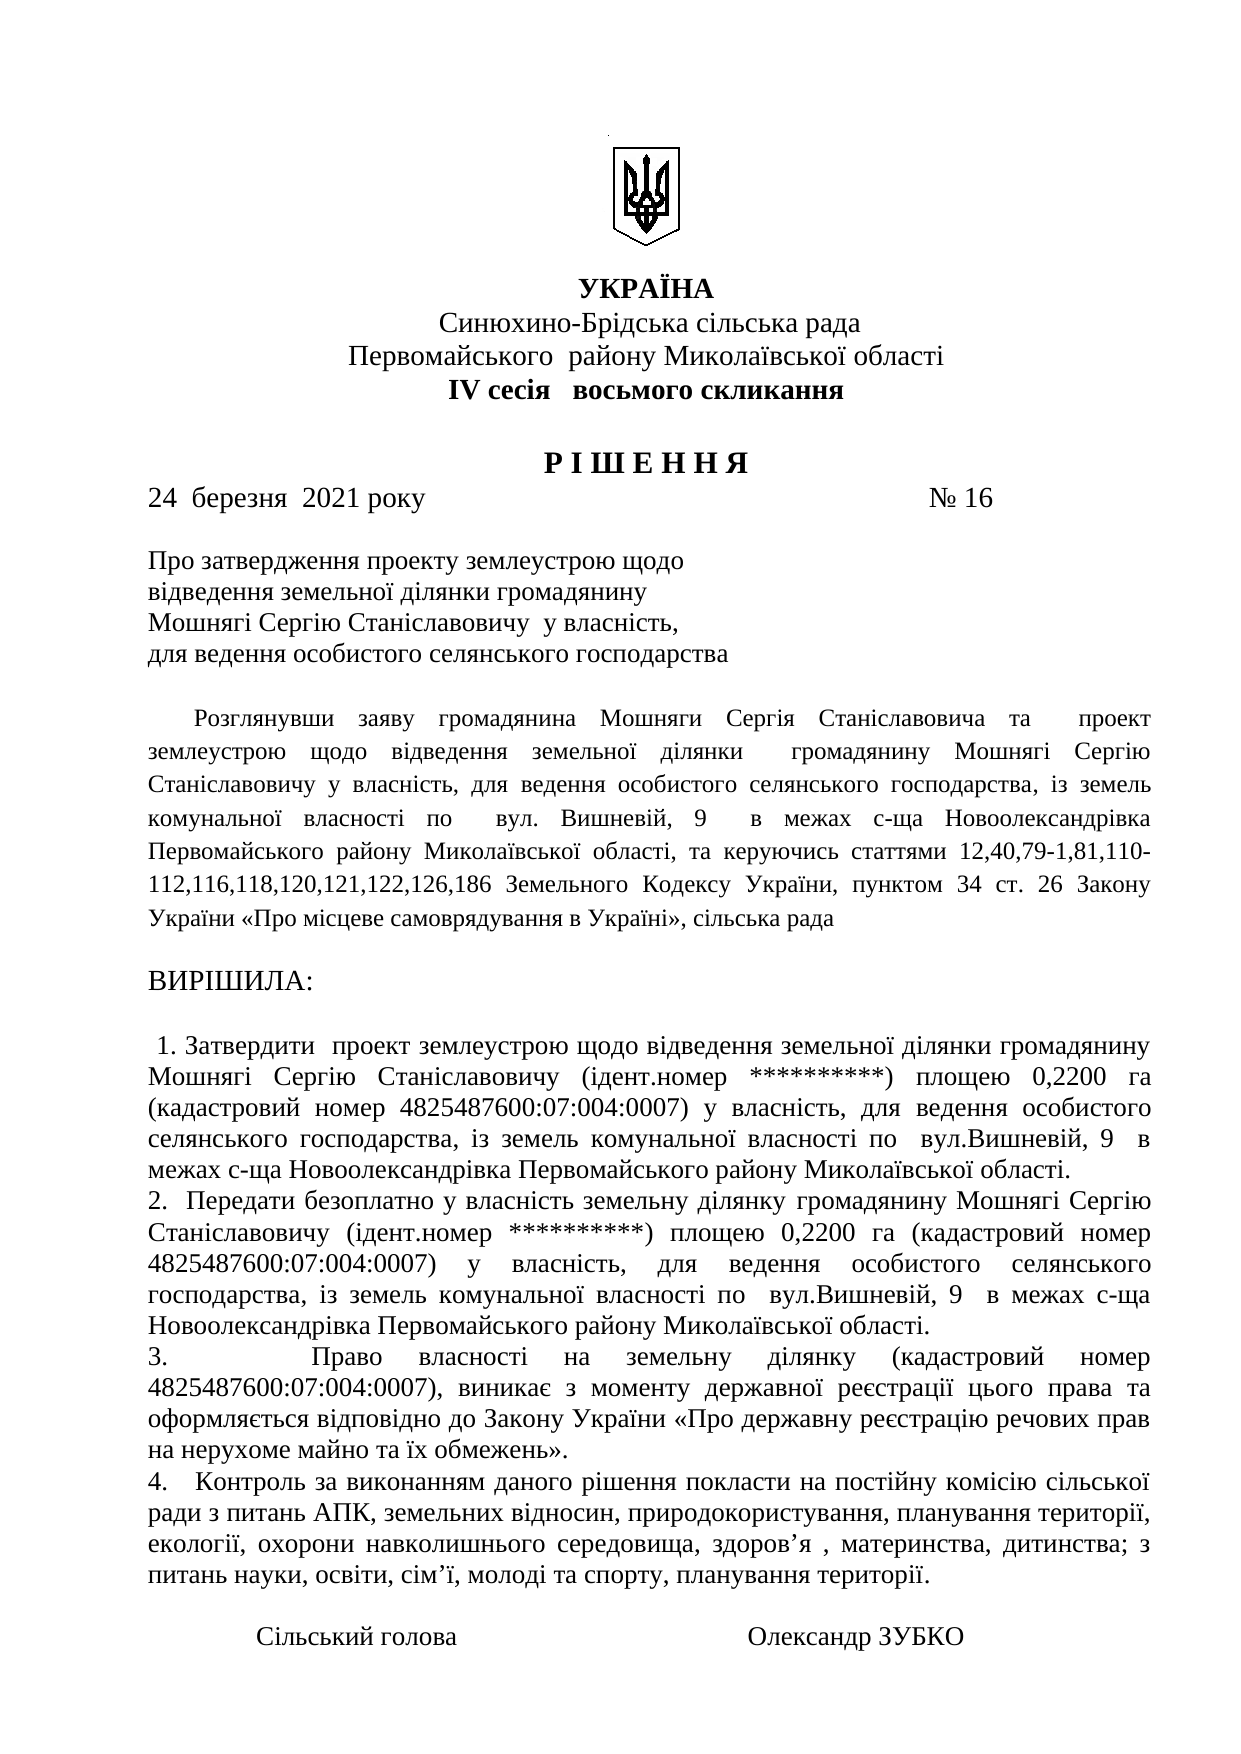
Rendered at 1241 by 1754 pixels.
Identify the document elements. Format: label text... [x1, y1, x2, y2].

text Мошнягі Сергію Станіславовичу у власність, [148, 606, 1152, 637]
text 4. Контроль за виконанням даного рішення покласти на постійну комісію сільської ради з питань АПК, земельних відносин, природокористування, планування території, екології, охорони навколишнього середовища, здоров’я , материнства, дитинства; з питань науки, освіти, сім’ї, молоді та спорту, планування території. [148, 1465, 1152, 1589]
text ВИРІШИЛА: [148, 964, 1152, 997]
text Р І Ш Е Н Н Я [148, 444, 1152, 480]
text 3. Право власності на земельну ділянку (кадастровий номер 4825487600:07:004:0007), виникає з моменту державної реєстрації цього права та оформляється відповідно до Закону України «Про державну реєстрацію речових прав на нерухоме майно та їх обмежень». [148, 1340, 1152, 1465]
text Про затвердження проекту землеустрою щодо [148, 544, 1152, 575]
text Сільський голова Олександр ЗУБКО [148, 1621, 1152, 1652]
text Первомайського району Миколаївської області [148, 338, 1152, 372]
text ІV сесія восьмого скликання [148, 372, 1152, 406]
text 24 березня 2021 року № 16 [148, 480, 1152, 513]
text Розглянувши заяву громадянина Мошняги Сергія Станіславовича та проект землеустрою щодо відведення земельної ділянки громадянину Мошнягі Сергію Станіславовичу у власність, для ведення особистого селянського господарства, із земель комунальної власності по вул. Вишневій, 9 в межах с-ща Новоолександрівка Первомайського району Миколаївської області, та керуючись статтями 12,40,79-1,81,110-112,116,118,120,121,122,126,186 Земельного Кодексу України, пунктом 34 ст. 26 Закону України «Про місцеве самоврядування в Україні», сільська рада [148, 699, 1152, 933]
text для ведення особистого селянського господарства [148, 637, 1152, 668]
text 1. Затвердити проект землеустрою щодо відведення земельної ділянки громадянину Мошнягі Сергію Станіславовичу (ідент.номер **********) площею 0,2200 га (кадастровий номер 4825487600:07:004:0007) у власність, для ведення особистого селянського господарства, із земель комунальної власності по вул.Вишневій, 9 в межах с-ща Новоолександрівка Первомайського району Миколаївської області. [148, 1029, 1152, 1184]
text 2. Передати безоплатно у власність земельну ділянку громадянину Мошнягі Сергію Станіславовичу (ідент.номер **********) площею 0,2200 га (кадастровий номер 4825487600:07:004:0007) у власність, для ведення особистого селянського господарства, із земель комунальної власності по вул.Вишневій, 9 в межах с-ща Новоолександрівка Первомайського району Миколаївської області. [148, 1184, 1152, 1340]
text УКРАЇНА [148, 271, 1152, 305]
text Синюхино-Брідська сільська рада [148, 305, 1152, 338]
picture [589, 119, 704, 266]
text відведення земельної ділянки громадянину [148, 575, 1152, 606]
